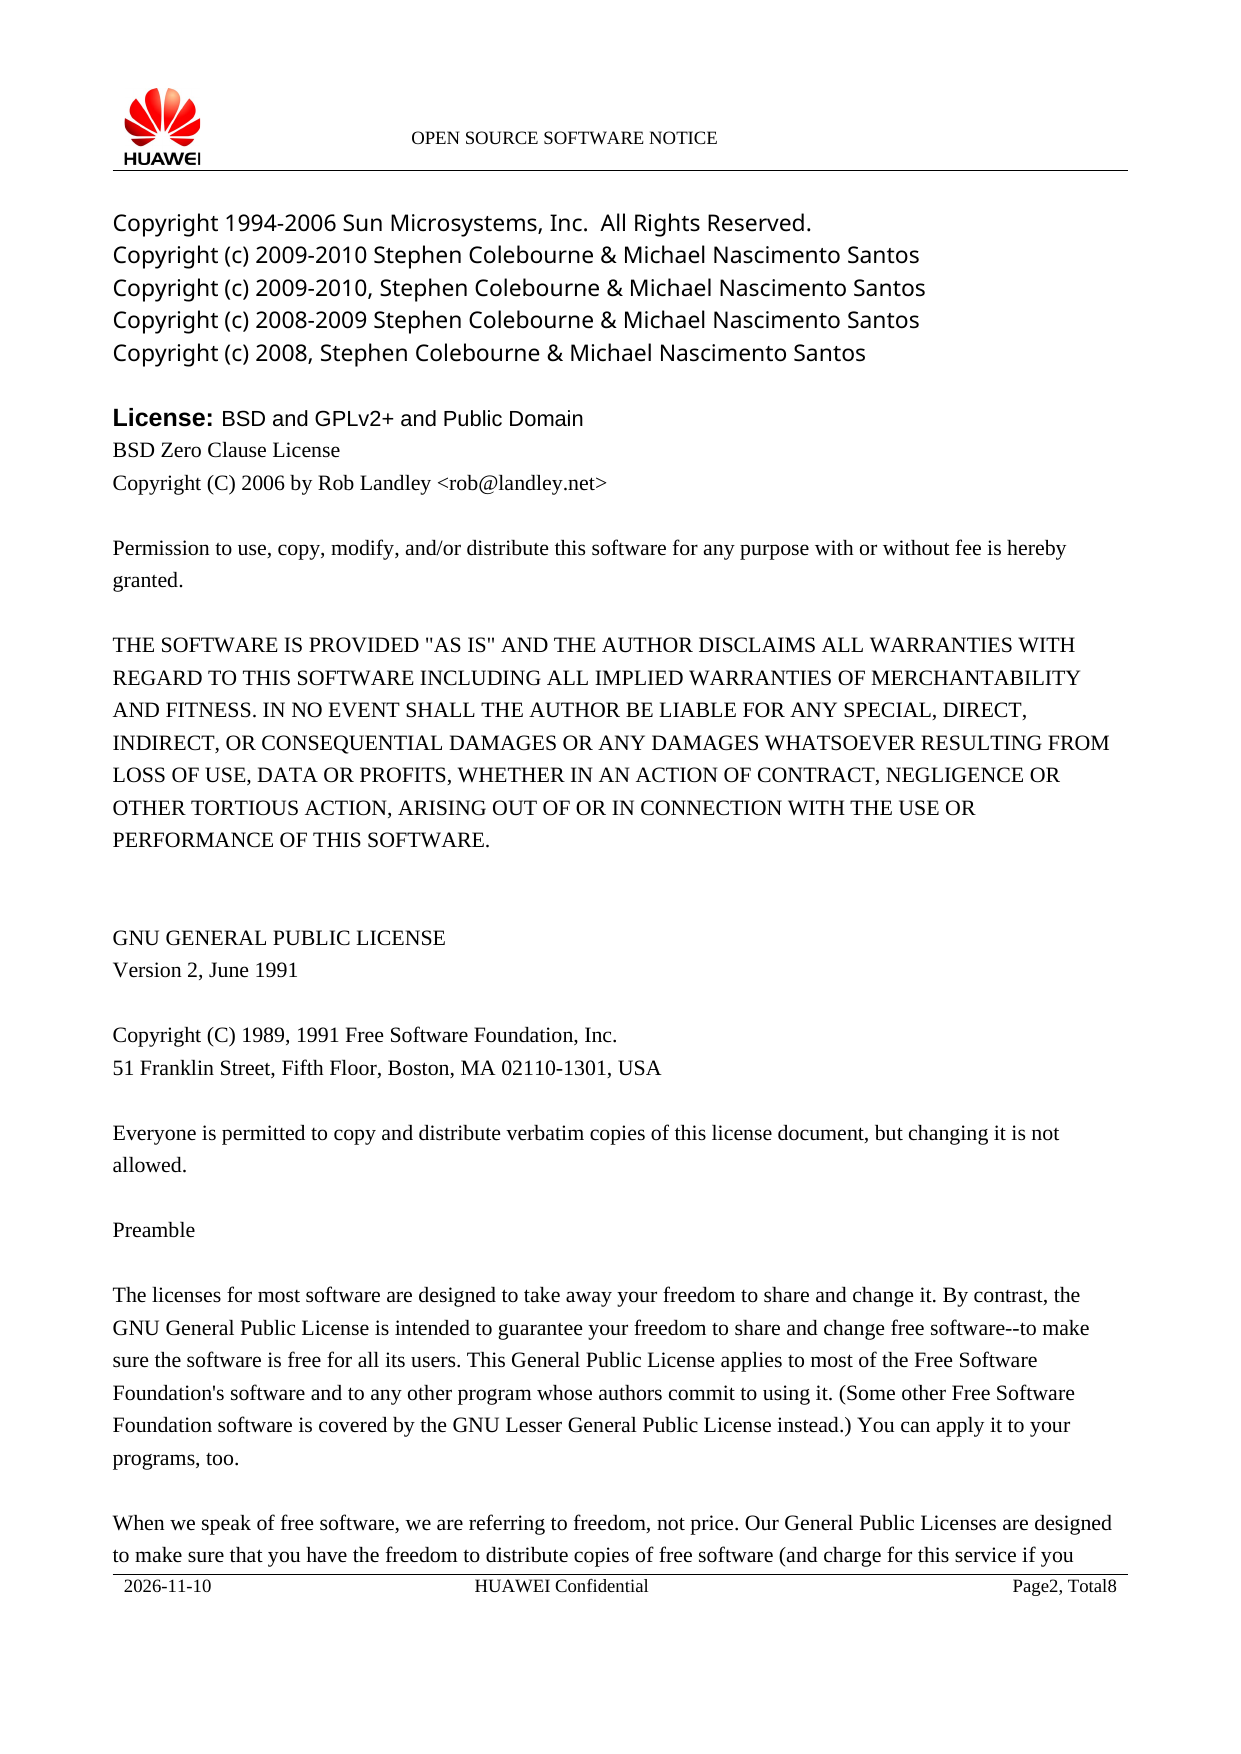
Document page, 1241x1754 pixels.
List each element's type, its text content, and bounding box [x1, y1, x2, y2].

picture [124, 88, 201, 165]
text License: BSD and GPLv2+ and Public Domain [112, 401, 1128, 434]
